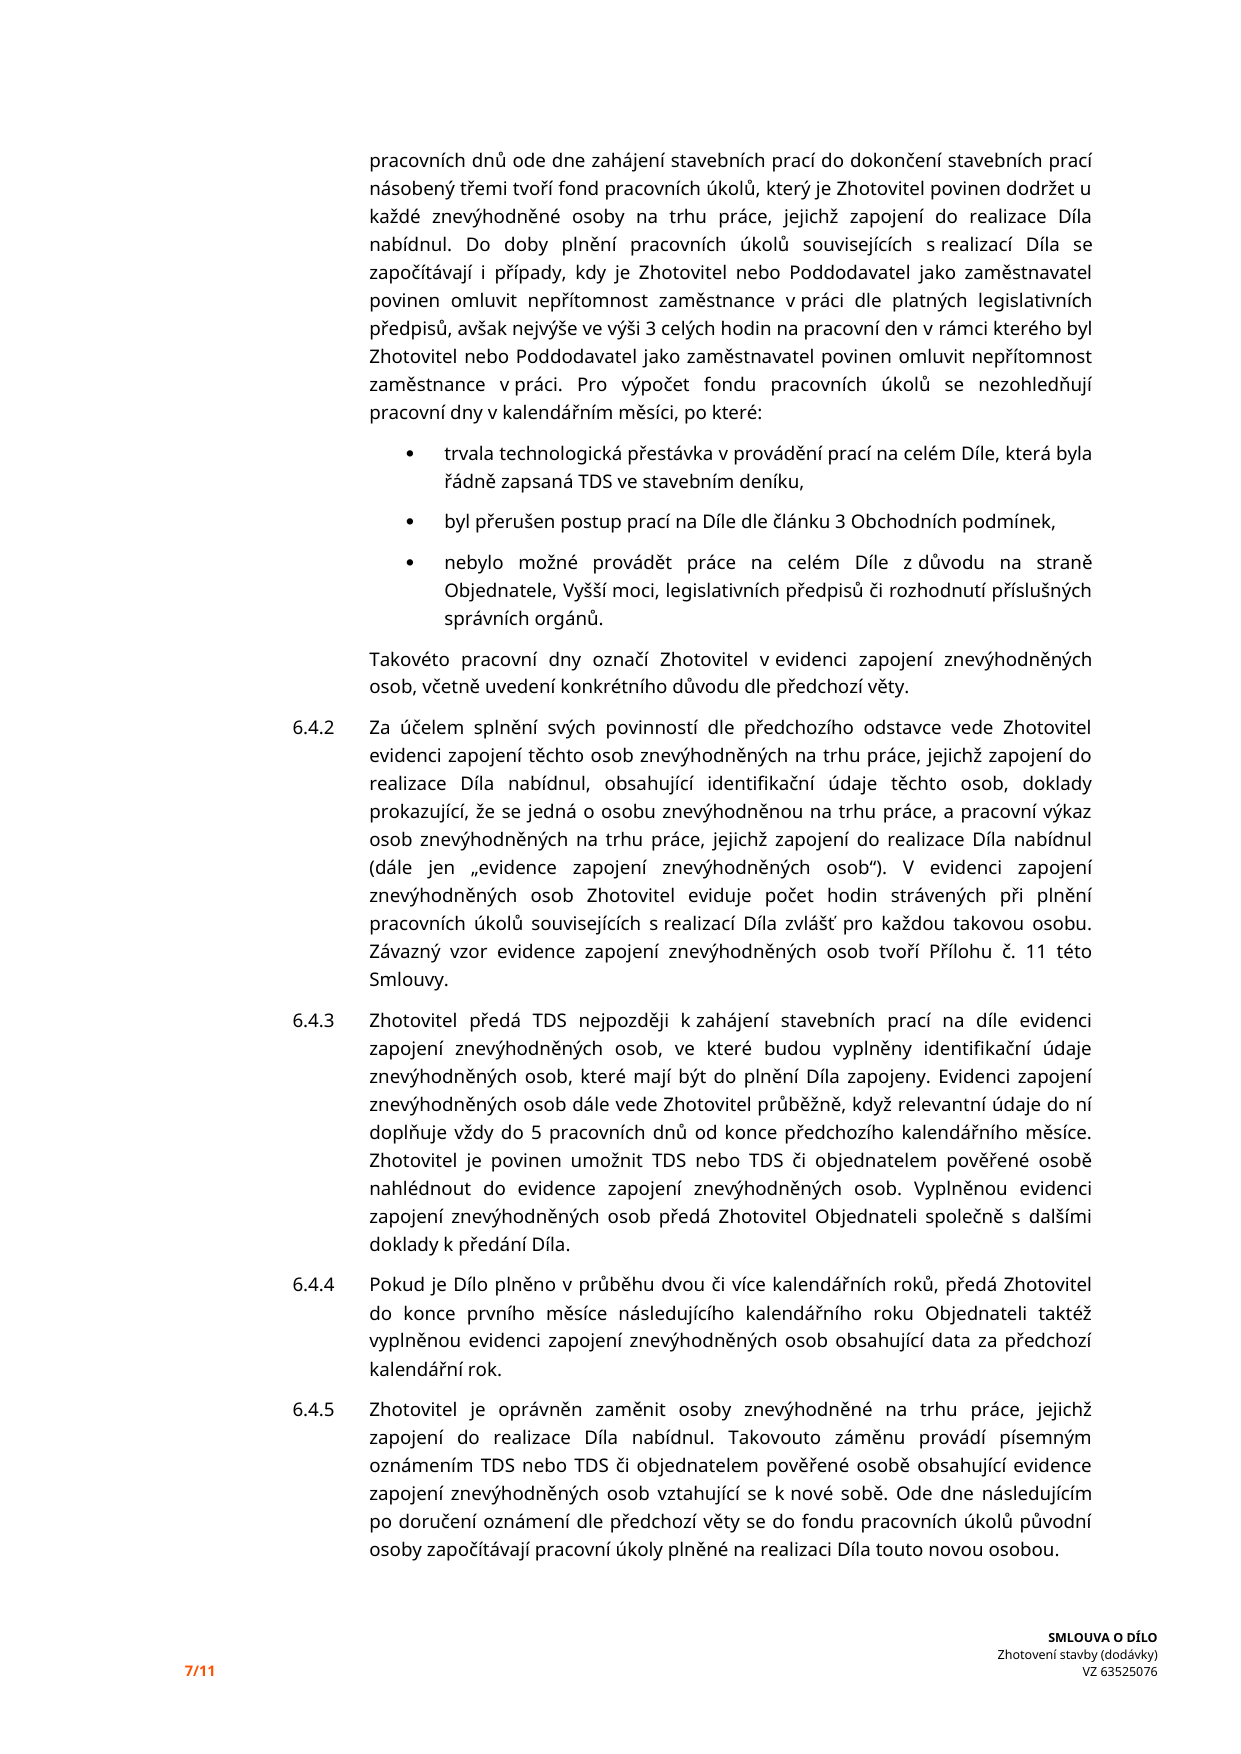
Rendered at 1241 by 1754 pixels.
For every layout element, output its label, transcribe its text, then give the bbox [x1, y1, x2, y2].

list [292, 147, 1093, 425]
text Pokud je Dílo plněno v průběhu dvou či více kalendářních roků, předá Zhotovitel do konce prvního měsíce následujícího kalendářního roku Objednateli taktéž vyplněnou evidenci zapojení znevýhodněných osob obsahující data za předchozí kalendářní rok. [292, 1272, 1093, 1381]
text Zhotovitel předá TDS nejpozději k zahájení stavebních prací na díle evidenci zapojení znevýhodněných osob, ve které budou vyplněny identifikační údaje znevýhodněných osob, které mají být do plnění Díla zapojeny. Evidenci zapojení znevýhodněných osob dále vede Zhotovitel průběžně, když relevantní údaje do ní doplňuje vždy do 5 pracovních dnů od konce předchozího kalendářního měsíce. Zhotovitel je povinen umožnit TDS nebo TDS či objednatelem pověřené osobě nahlédnout do evidence zapojení znevýhodněných osob. Vyplněnou evidenci zapojení znevýhodněných osob předá Zhotovitel Objednateli společně s dalšími doklady k předání Díla. [292, 1007, 1093, 1257]
list byl přerušen postup prací na Díle dle článku 3 Obchodních podmínek, [407, 509, 1093, 534]
text Zhotovitel je oprávněn zaměnit osoby znevýhodněné na trhu práce, jejichž zapojení do realizace Díla nabídnul. Takovouto záměnu provádí písemným oznámením TDS nebo TDS či objednatelem pověřené osobě obsahující evidence zapojení znevýhodněných osob vztahující se k nové sobě. Ode dne následujícím po doručení oznámení dle předchozí věty se do fondu pracovních úkolů původní osoby započítávají pracovní úkoly plněné na realizaci Díla touto novou osobou. [292, 1396, 1093, 1562]
list Takovéto pracovní dny označí Zhotovitel v evidenci zapojení znevýhodněných osob, včetně uvedení konkrétního důvodu dle předchozí věty. [369, 646, 1093, 699]
list trvala technologická přestávka v provádění prací na celém Díle, která byla řádně zapsaná TDS ve stavebním deníku, [407, 440, 1093, 494]
list nebylo možné provádět práce na celém Díle z důvodu na straně Objednatele, Vyšší moci, legislativních předpisů či rozhodnutí příslušných správních orgánů. [407, 549, 1093, 631]
text Za účelem splnění svých povinností dle předchozího odstavce vede Zhotovitel evidenci zapojení těchto osob znevýhodněných na trhu práce, jejichž zapojení do realizace Díla nabídnul, obsahující identifikační údaje těchto osob, doklady prokazující, že se jedná o osobu znevýhodněnou na trhu práce, a pracovní výkaz osob znevýhodněných na trhu práce, jejichž zapojení do realizace Díla nabídnul (dále jen „evidence zapojení znevýhodněných osob“). V evidenci zapojení znevýhodněných osob Zhotovitel eviduje počet hodin strávených při plnění pracovních úkolů souvisejících s realizací Díla zvlášť pro každou takovou osobu. Závazný vzor evidence zapojení znevýhodněných osob tvoří Přílohu č. 11 této Smlouvy. [292, 714, 1093, 992]
